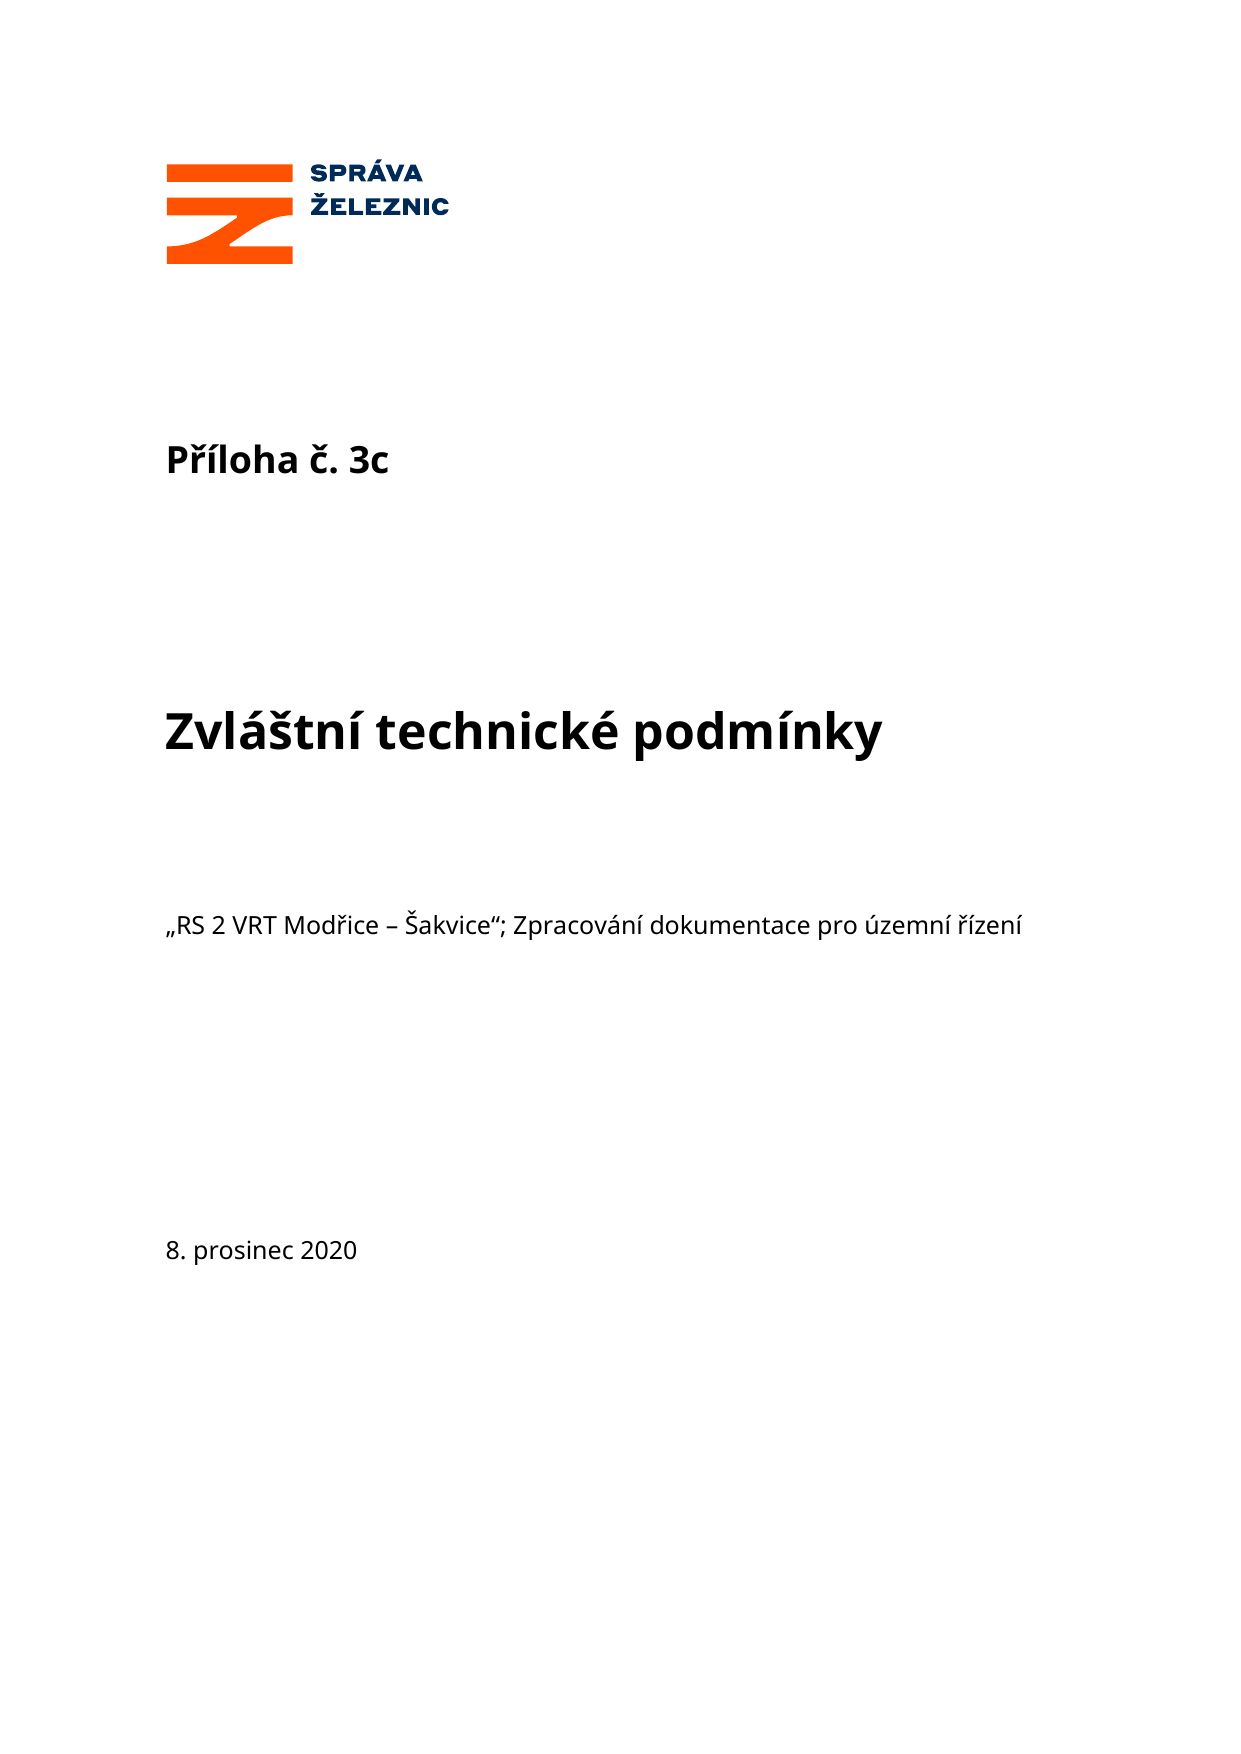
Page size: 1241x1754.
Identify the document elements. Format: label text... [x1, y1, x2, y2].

text Příloha č. 3c [165, 433, 1075, 484]
text Zvláštní technické podmínky [165, 696, 1075, 764]
text 8. prosinec 2020 [165, 1232, 1075, 1267]
